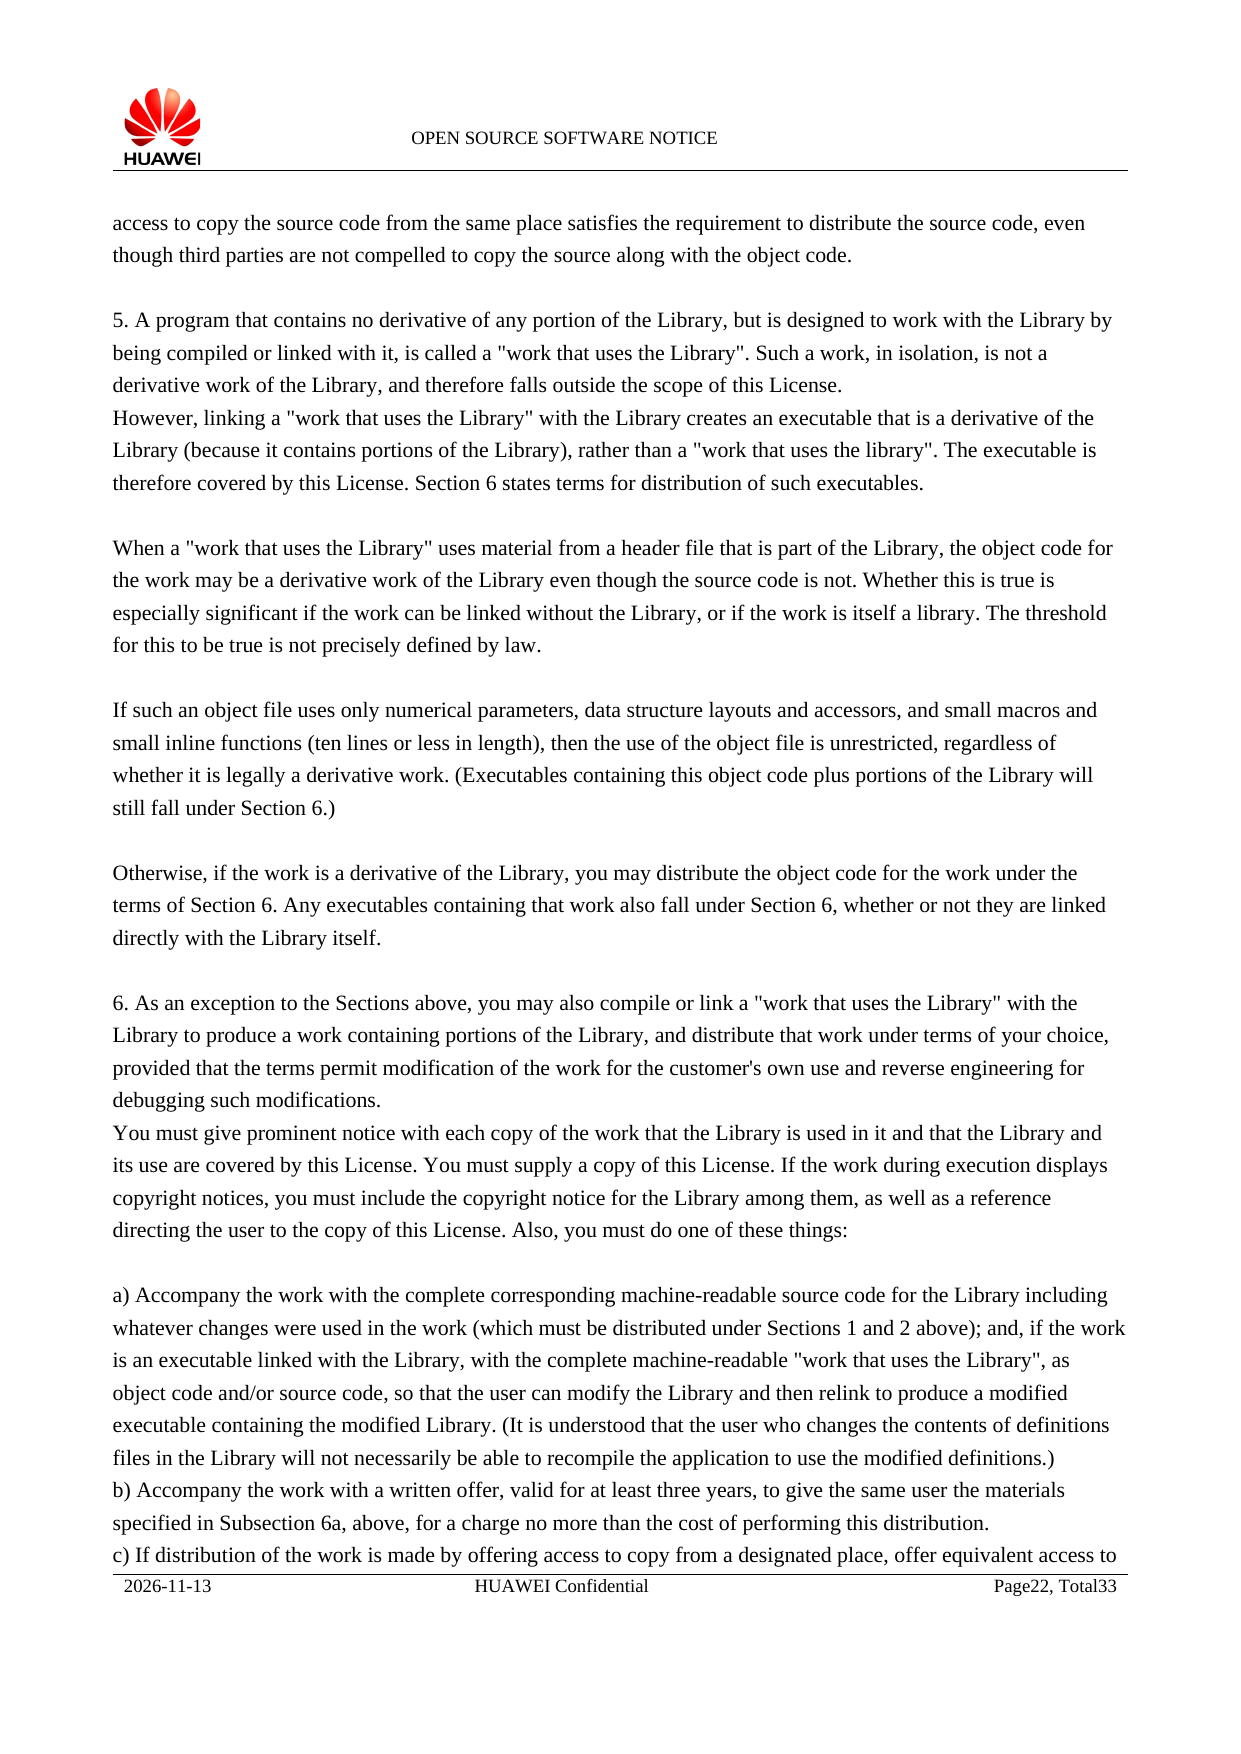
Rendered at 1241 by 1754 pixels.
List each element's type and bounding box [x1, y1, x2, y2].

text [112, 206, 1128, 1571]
picture [124, 88, 201, 165]
